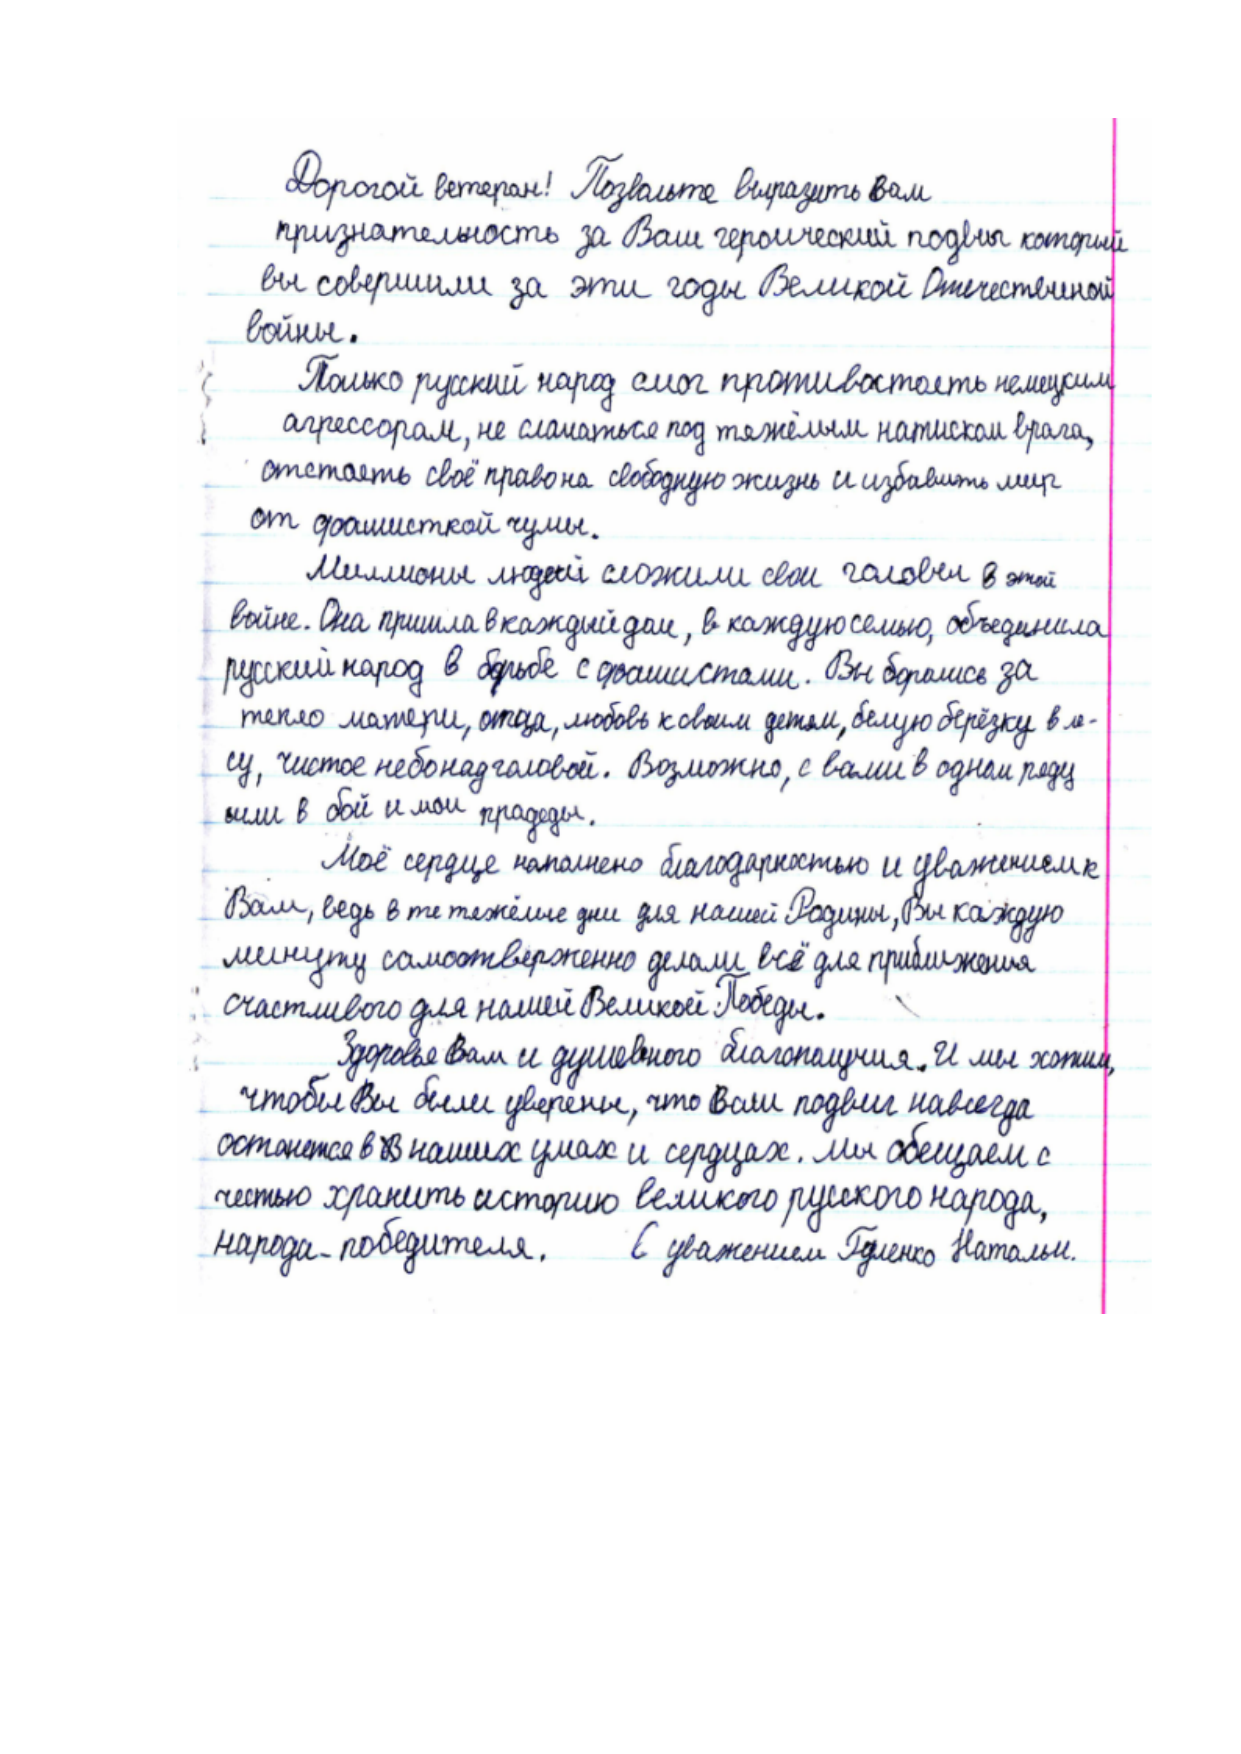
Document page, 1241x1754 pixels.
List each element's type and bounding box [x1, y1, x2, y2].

picture [177, 118, 1152, 1314]
